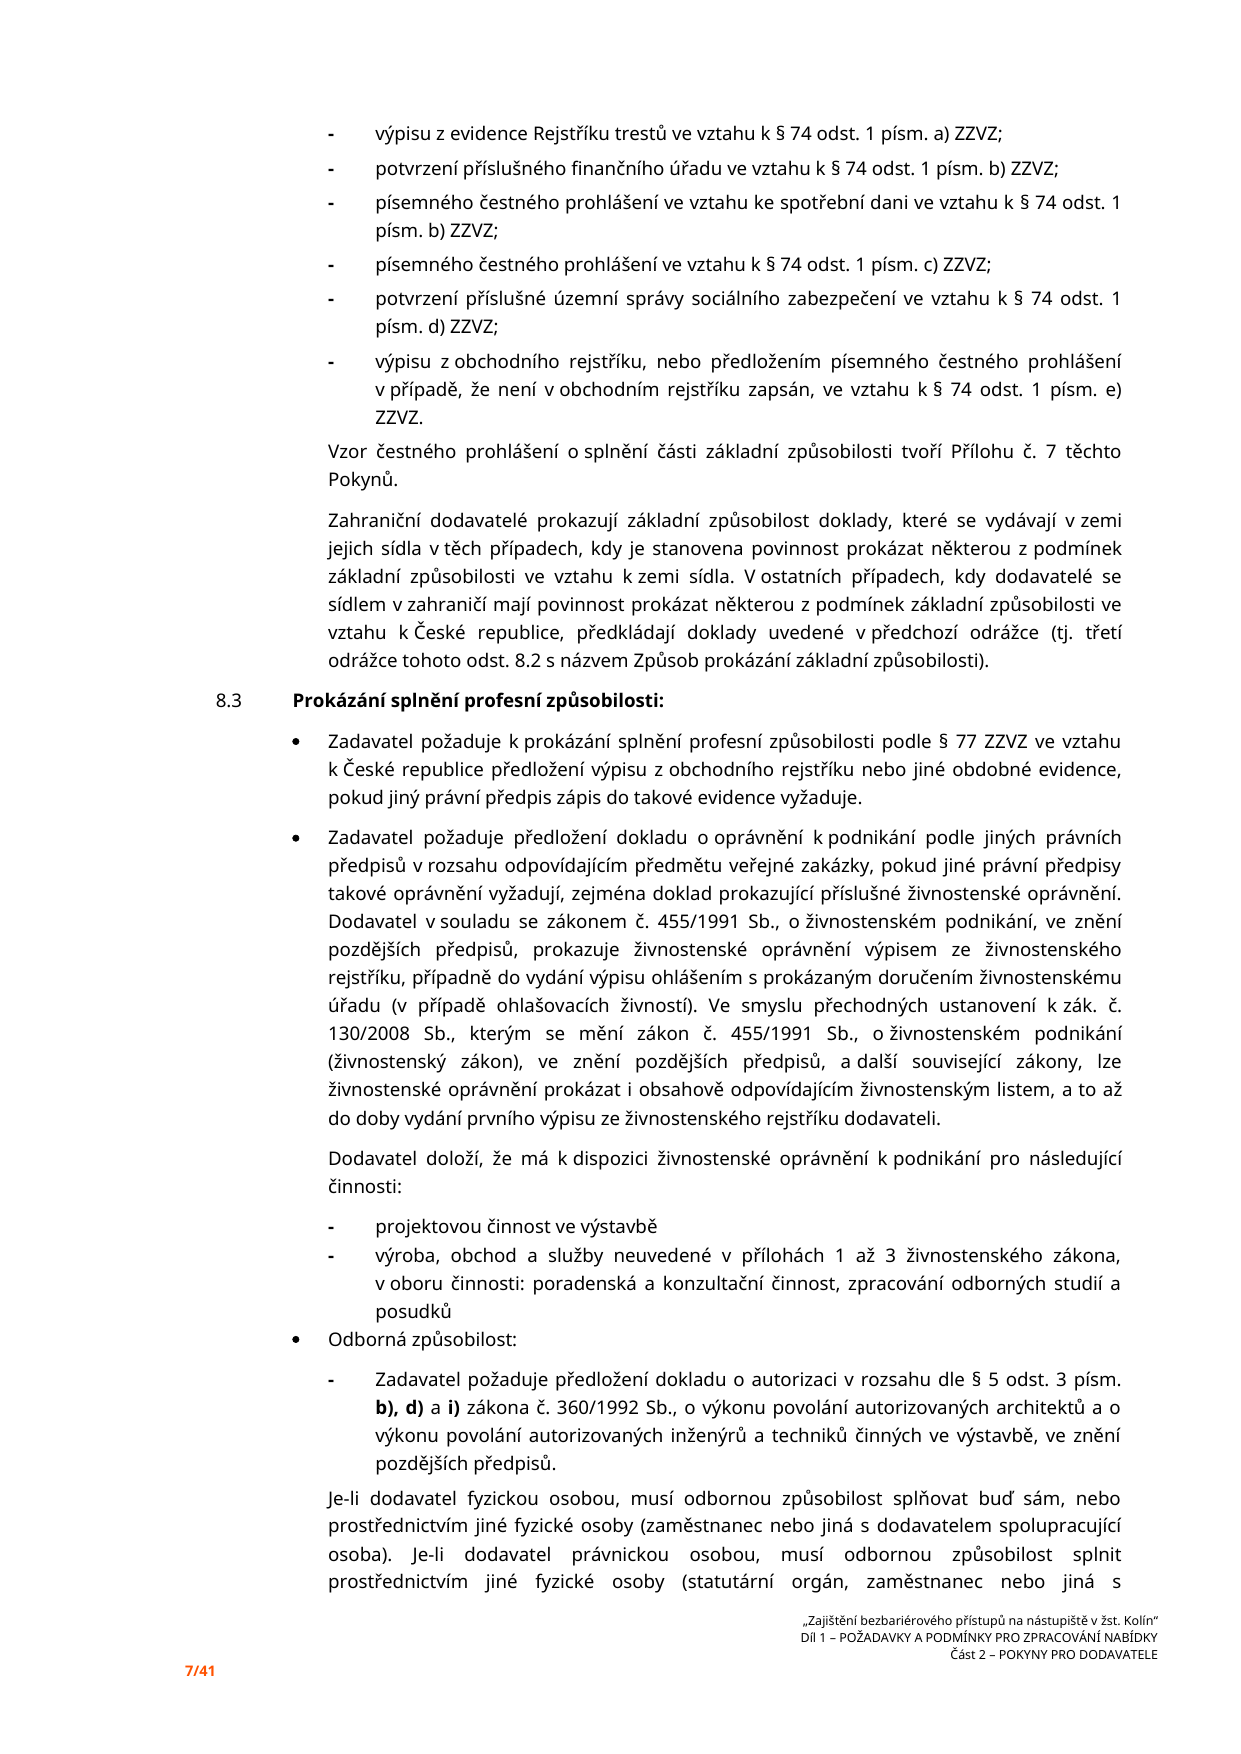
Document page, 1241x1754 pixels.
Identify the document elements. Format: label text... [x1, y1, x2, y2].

text výroba, obchod a služby neuvedené v přílohách 1 až 3 živnostenského zákona, v oboru činnosti: poradenská a konzultační činnost, zpracování odborných studií a posudků [328, 1242, 1122, 1323]
text písemného čestného prohlášení ve vztahu ke spotřební dani ve vztahu k § 74 odst. 1 písm. b) ZZVZ; [328, 189, 1122, 243]
text Zadavatel požaduje předložení dokladu o oprávnění k podnikání podle jiných právních předpisů v rozsahu odpovídajícím předmětu veřejné zakázky, pokud jiné právní předpisy takové oprávnění vyžadují, zejména doklad prokazující příslušné živnostenské oprávnění. Dodavatel v souladu se zákonem č. 455/1991 Sb., o živnostenském podnikání, ve znění pozdějších předpisů, prokazuje živnostenské oprávnění výpisem ze živnostenského rejstříku, případně do vydání výpisu ohlášením s prokázaným doručením živnostenskému úřadu (v případě ohlašovacích živností). Ve smyslu přechodných ustanovení k zák. č. 130/2008 Sb., kterým se mění zákon č. 455/1991 Sb., o živnostenském podnikání (živnostenský zákon), ve znění pozdějších předpisů, a další související zákony, lze živnostenské oprávnění prokázat i obsahově odpovídajícím živnostenským listem, a to až do doby vydání prvního výpisu ze živnostenského rejstříku dodavateli. [292, 824, 1122, 1130]
text Vzor čestného prohlášení o splnění části základní způsobilosti tvoří Přílohu č. 7 těchto Pokynů. [328, 438, 1122, 492]
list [328, 1485, 1122, 1594]
text projektovou činnost ve výstavbě [328, 1214, 1122, 1239]
text výpisu z evidence Rejstříku trestů ve vztahu k § 74 odst. 1 písm. a) ZZVZ; [328, 121, 1122, 146]
text Dodavatel doloží, že má k dispozici živnostenské oprávnění k podnikání pro následující činnosti: [328, 1145, 1122, 1199]
text Prokázání splnění profesní způsobilosti: [216, 687, 1122, 713]
text Zadavatel požaduje předložení dokladu o autorizaci v rozsahu dle § 5 odst. 3 písm. b), d) a i) zákona č. 360/1992 Sb., o výkonu povolání autorizovaných architektů a o výkonu povolání autorizovaných inženýrů a techniků činných ve výstavbě, ve znění pozdějších předpisů. [328, 1366, 1122, 1476]
text Zadavatel požaduje k prokázání splnění profesní způsobilosti podle § 77 ZZVZ ve vztahu k České republice předložení výpisu z obchodního rejstříku nebo jiné obdobné evidence, pokud jiný právní předpis zápis do takové evidence vyžaduje. [292, 728, 1122, 809]
text potvrzení příslušné územní správy sociálního zabezpečení ve vztahu k § 74 odst. 1 písm. d) ZZVZ; [328, 286, 1122, 339]
text písemného čestného prohlášení ve vztahu k § 74 odst. 1 písm. c) ZZVZ; [328, 251, 1122, 277]
text Odborná způsobilost: [292, 1326, 1122, 1351]
text Zahraniční dodavatelé prokazují základní způsobilost doklady, které se vydávají v zemi jejich sídla v těch případech, kdy je stanovena povinnost prokázat některou z podmínek základní způsobilosti ve vztahu k zemi sídla. V ostatních případech, kdy dodavatelé se sídlem v zahraničí mají povinnost prokázat některou z podmínek základní způsobilosti ve vztahu k České republice, předkládají doklady uvedené v předchozí odrážce (tj. třetí odrážce tohoto odst. 8.2 s názvem Způsob prokázání základní způsobilosti). [328, 507, 1122, 672]
text potvrzení příslušného finančního úřadu ve vztahu k § 74 odst. 1 písm. b) ZZVZ; [328, 155, 1122, 180]
text výpisu z obchodního rejstříku, nebo předložením písemného čestného prohlášení v případě, že není v obchodním rejstříku zapsán, ve vztahu k § 74 odst. 1 písm. e) ZZVZ. [328, 348, 1122, 429]
